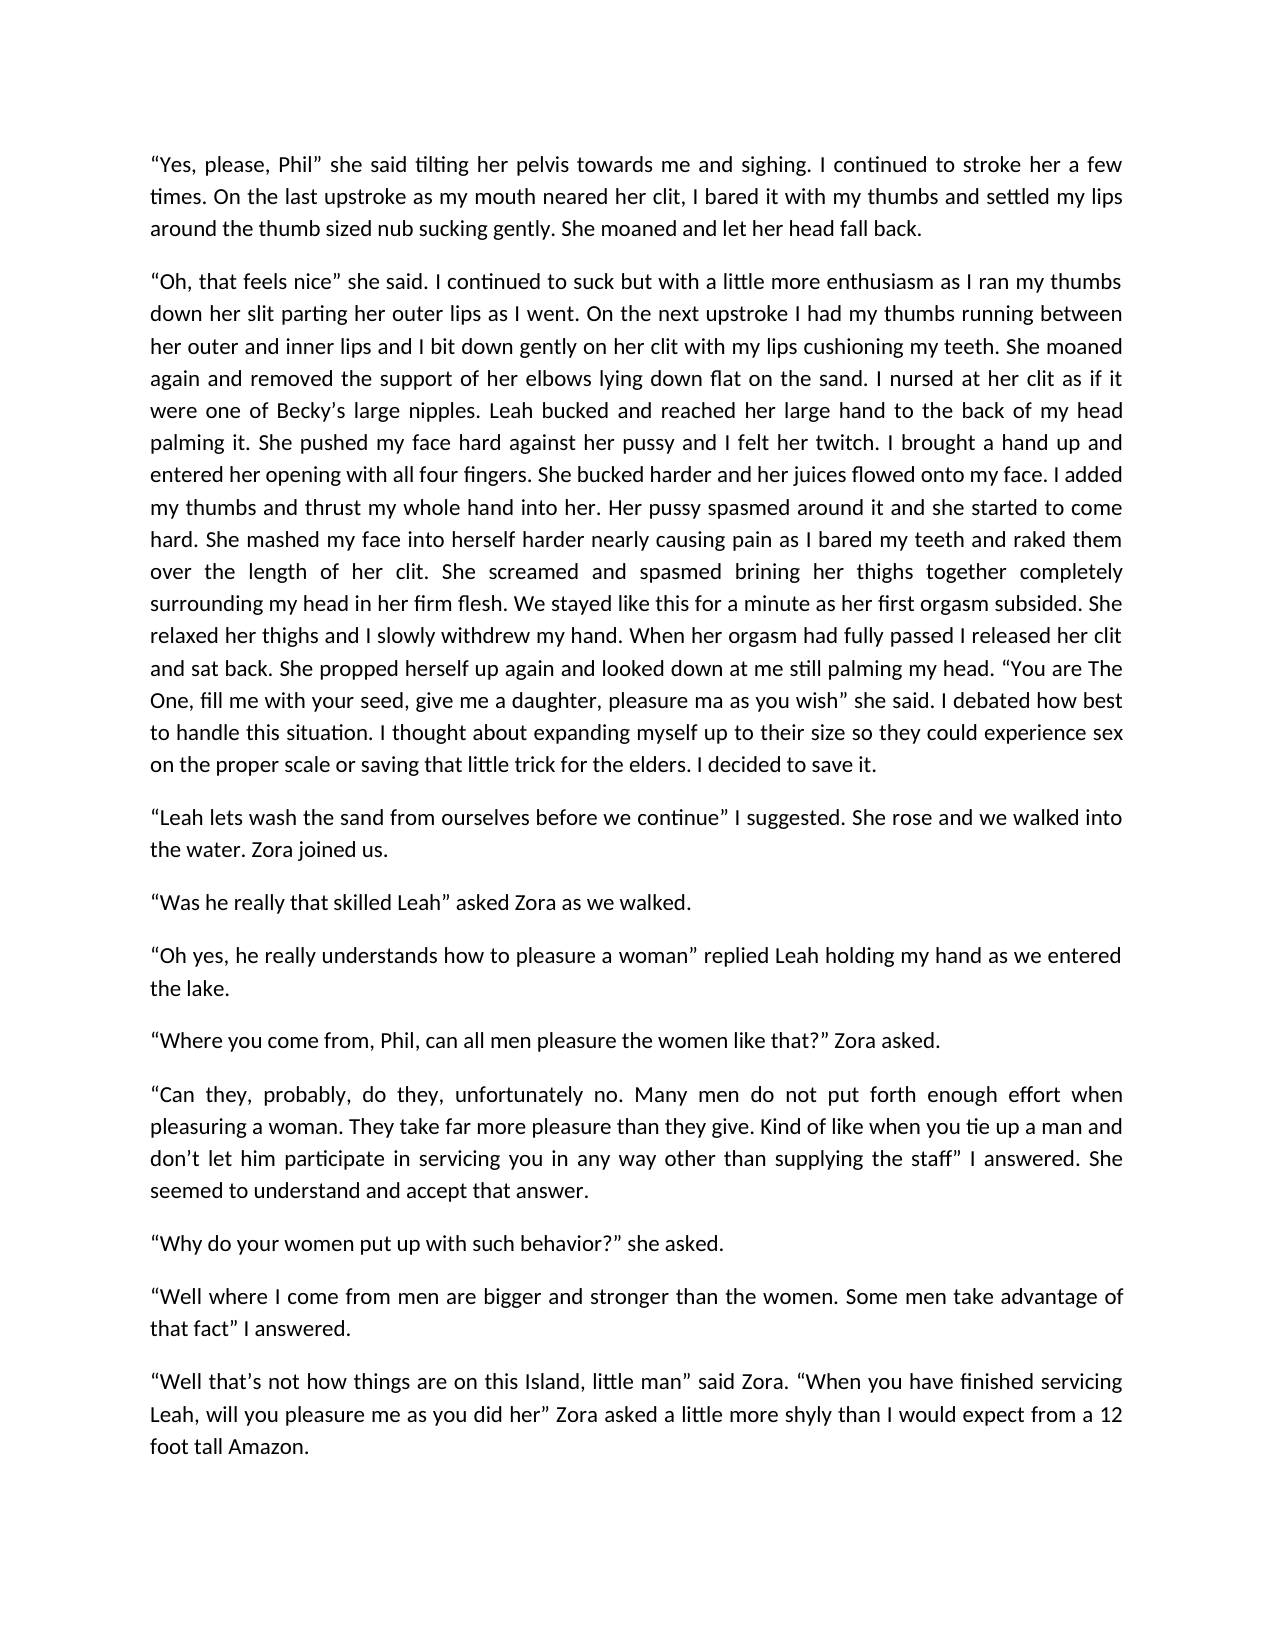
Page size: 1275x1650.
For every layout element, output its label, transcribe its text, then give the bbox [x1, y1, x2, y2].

text “Was he really that skilled Leah” asked Zora as we walked. [150, 888, 1125, 916]
text “Leah lets wash the sand from ourselves before we continue” I suggested. She rose and we walked into the water. Zora joined us. [150, 803, 1125, 863]
text “Oh yes, he really understands how to pleasure a woman” replied Leah holding my hand as we entered the lake. [150, 941, 1125, 1002]
text “Well where I come from men are bigger and stronger than the women. Some men take advantage of that fact” I answered. [150, 1282, 1125, 1342]
text “Well that’s not how things are on this Island, little man” said Zora. “When you have finished servicing Leah, will you pleasure me as you did her” Zora asked a little more shyly than I would expect from a 12 foot tall Amazon. [150, 1367, 1125, 1460]
text “Why do your women put up with such behavior?” she asked. [150, 1229, 1125, 1257]
text “Oh, that feels nice” she said. I continued to suck but with a little more enthusiasm as I ran my thumbs down her slit parting her outer lips as I went. On the next upstroke I had my thumbs running between her outer and inner lips and I bit down gently on her clit with my lips cushioning my teeth. She moaned again and removed the support of her elbows lying down flat on the sand. I nursed at her clit as if it were one of Becky’s large nipples. Leah bucked and reached her large hand to the back of my head palming it. She pushed my face hard against her pussy and I felt her twitch. I brought a hand up and entered her opening with all four fingers. She bucked harder and her juices flowed onto my face. I added my thumbs and thrust my whole hand into her. Her pussy spasmed around it and she started to come hard. She mashed my face into herself harder nearly causing pain as I bared my teeth and raked them over the length of her clit. She screamed and spasmed brining her thighs together completely surrounding my head in her firm flesh. We stayed like this for a minute as her first orgasm subsided. She relaxed her thighs and I slowly withdrew my hand. When her orgasm had fully passed I released her clit and sat back. She propped herself up again and looked down at me still palming my head. “You are The One, fill me with your seed, give me a daughter, pleasure ma as you wish” she said. I debated how best to handle this situation. I thought about expanding myself up to their size so they could experience sex on the proper scale or saving that little trick for the elders. I decided to save it. [150, 267, 1125, 778]
text “Yes, please, Phil” she said tilting her pelvis towards me and sighing. I continued to stroke her a few times. On the last upstroke as my mouth neared her clit, I bared it with my thumbs and settled my lips around the thumb sized nub sucking gently. She moaned and let her head fall back. [150, 150, 1125, 242]
text “Can they, probably, do they, unfortunately no. Many men do not put forth enough effort when pleasuring a woman. They take far more pleasure than they give. Kind of like when you tie up a man and don’t let him participate in servicing you in any way other than supplying the staff” I answered. She seemed to understand and accept that answer. [150, 1080, 1125, 1204]
text “Where you come from, Phil, can all men pleasure the women like that?” Zora asked. [150, 1027, 1125, 1055]
